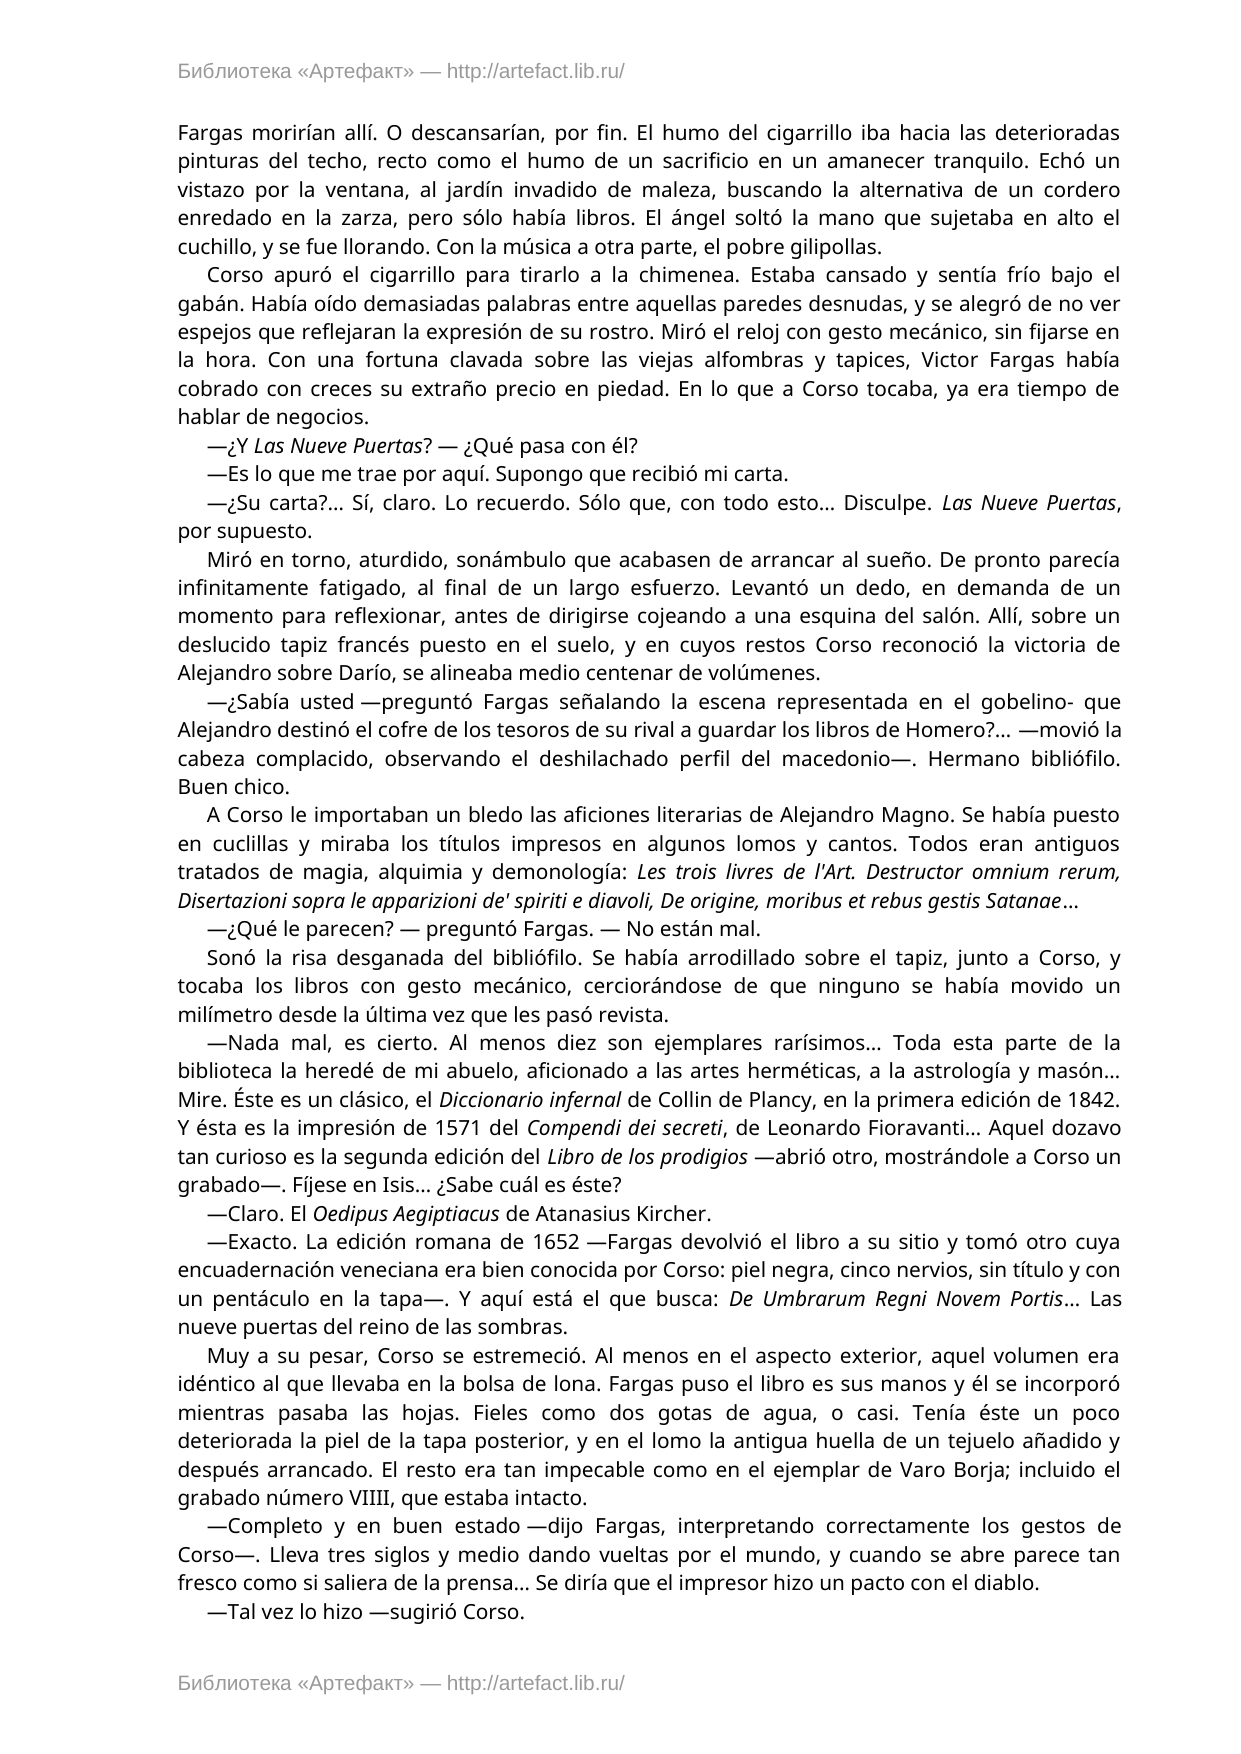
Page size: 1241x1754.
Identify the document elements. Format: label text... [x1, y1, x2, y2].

text Corso apuró el cigarrillo para tirarlo a la chimenea. Estaba cansado y sentía frío bajo el gabán. Había oído demasiadas palabras entre aquellas paredes desnudas, y se alegró de no ver espejos que reflejaran la expresión de su rostro. Miró el reloj con gesto mecánico, sin fijarse en la hora. Con una fortuna clavada sobre las viejas alfombras y tapices, Victor Fargas había cobrado con creces su extraño precio en piedad. En lo que a Corso tocaba, ya era tiempo de hablar de negocios. [177, 260, 1122, 431]
text Sonó la risa desganada del bibliófilo. Se había arrodillado sobre el tapiz, junto a Corso, y tocaba los libros con gesto mecánico, cerciorándose de que ninguno se había movido un milímetro desde la última vez que les pasó revista. [177, 943, 1122, 1028]
text —Claro. El Oedipus Aegiptiacus de Atanasius Kircher. [177, 1199, 1122, 1227]
text —¿Y Las Nueve Puertas? — ¿Qué pasa con él? [177, 431, 1122, 459]
text A Corso le importaban un bledo las aficiones literarias de Alejandro Magno. Se había puesto en cuclillas y miraba los títulos impresos en algunos lomos y cantos. Todos eran antiguos tratados de magia, alquimia y demonología: Les trois livres de l'Art. Destructor omnium rerum, Disertazioni sopra le apparizioni de' spiriti e diavoli, De origine, moribus et rebus gestis Satanae… [177, 801, 1122, 914]
text —¿Qué le parecen? — preguntó Fargas. — No están mal. [177, 914, 1122, 943]
text —Completo y en buen estado —dijo Fargas, interpretando correctamente los gestos de Corso—. Lleva tres siglos y medio dando vueltas por el mundo, y cuando se abre parece tan fresco como si saliera de la prensa… Se diría que el impresor hizo un pacto con el diablo. [177, 1512, 1122, 1597]
text Muy a su pesar, Corso se estremeció. Al menos en el aspecto exterior, aquel volumen era idéntico al que llevaba en la bolsa de lona. Fargas puso el libro es sus manos y él se incorporó mientras pasaba las hojas. Fieles como dos gotas de agua, o casi. Tenía éste un poco deteriorada la piel de la tapa posterior, y en el lomo la antigua huella de un tejuelo añadido y después arrancado. El resto era tan impecable como en el ejemplar de Varo Borja; incluido el grabado número VIIII, que estaba intacto. [177, 1341, 1122, 1512]
text Miró en torno, aturdido, sonámbulo que acabasen de arrancar al sueño. De pronto parecía infinitamente fatigado, al final de un largo esfuerzo. Levantó un dedo, en demanda de un momento para reflexionar, antes de dirigirse cojeando a una esquina del salón. Allí, sobre un deslucido tapiz francés puesto en el suelo, y en cuyos restos Corso reconoció la victoria de Alejandro sobre Darío, se alineaba medio centenar de volúmenes. [177, 545, 1122, 687]
text —Tal vez lo hizo —sugirió Corso. [177, 1597, 1122, 1625]
text —Es lo que me trae por aquí. Supongo que recibió mi carta. [177, 459, 1122, 488]
text —¿Su carta?… Sí, claro. Lo recuerdo. Sólo que, con todo esto… Disculpe. Las Nueve Puertas, por supuesto. [177, 488, 1122, 545]
text —Exacto. La edición romana de 1652 —Fargas devolvió el libro a su sitio y tomó otro cuya encuadernación veneciana era bien conocida por Corso: piel negra, cinco nervios, sin título y con un pentáculo en la tapa—. Y aquí está el que busca: De Umbrarum Regni Novem Portis… Las nueve puertas del reino de las sombras. [177, 1227, 1122, 1341]
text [177, 118, 1122, 260]
text —¿Sabía usted —preguntó Fargas señalando la escena representada en el gobelino- que Alejandro destinó el cofre de los tesoros de su rival a guardar los libros de Homero?… —movió la cabeza complacido, observando el deshilachado perfil del macedonio—. Hermano bibliófilo. Buen chico. [177, 687, 1122, 801]
text —Nada mal, es cierto. Al menos diez son ejemplares rarísimos… Toda esta parte de la biblioteca la heredé de mi abuelo, aficionado a las artes herméticas, a la astrología y masón… Mire. Éste es un clásico, el Diccionario infernal de Collin de Plancy, en la primera edición de 1842. Y ésta es la impresión de 1571 del Compendi dei secreti, de Leonardo Fioravanti… Aquel dozavo tan curioso es la segunda edición del Libro de los prodigios —abrió otro, mostrándole a Corso un grabado—. Fíjese en Isis… ¿Sabe cuál es éste? [177, 1028, 1122, 1199]
